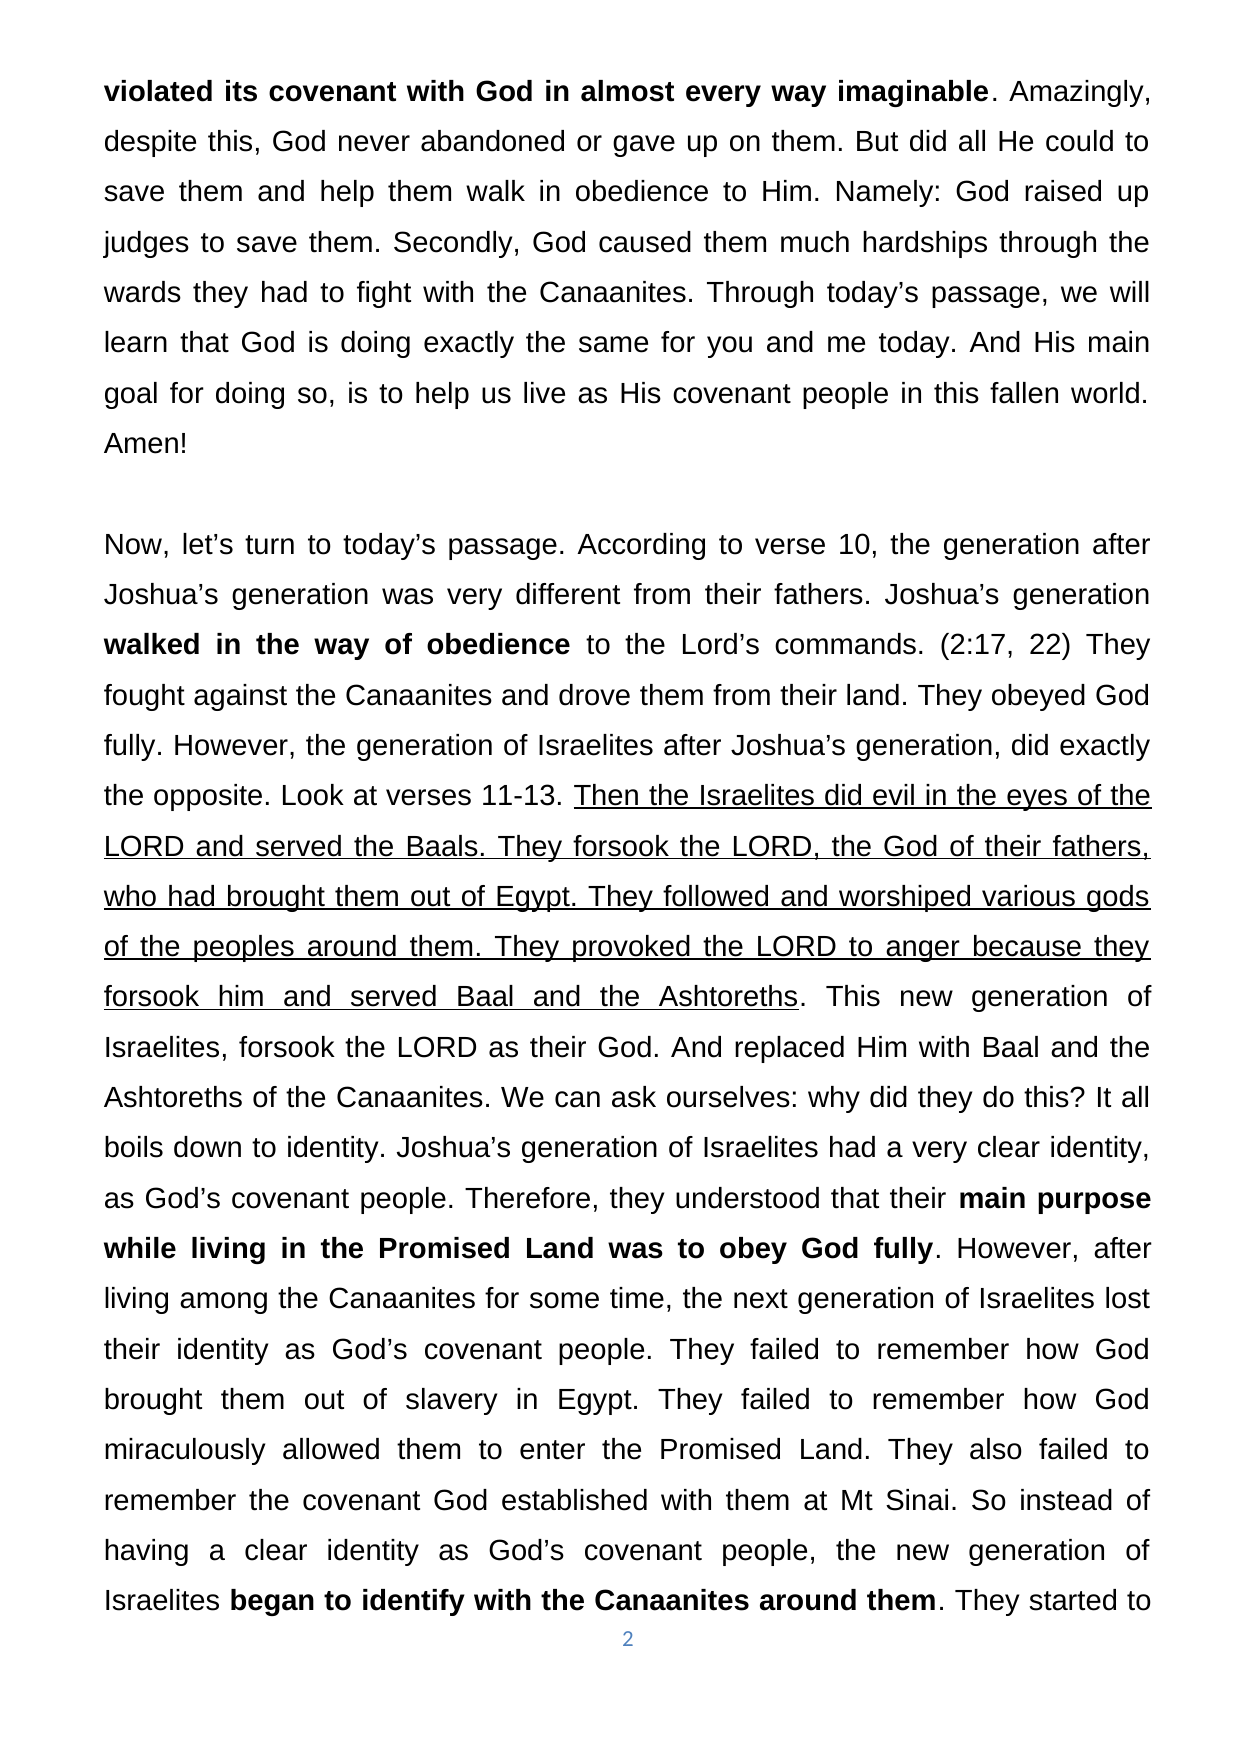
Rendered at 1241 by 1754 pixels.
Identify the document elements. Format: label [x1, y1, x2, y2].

text [103, 74, 1152, 459]
text [103, 527, 1152, 1617]
